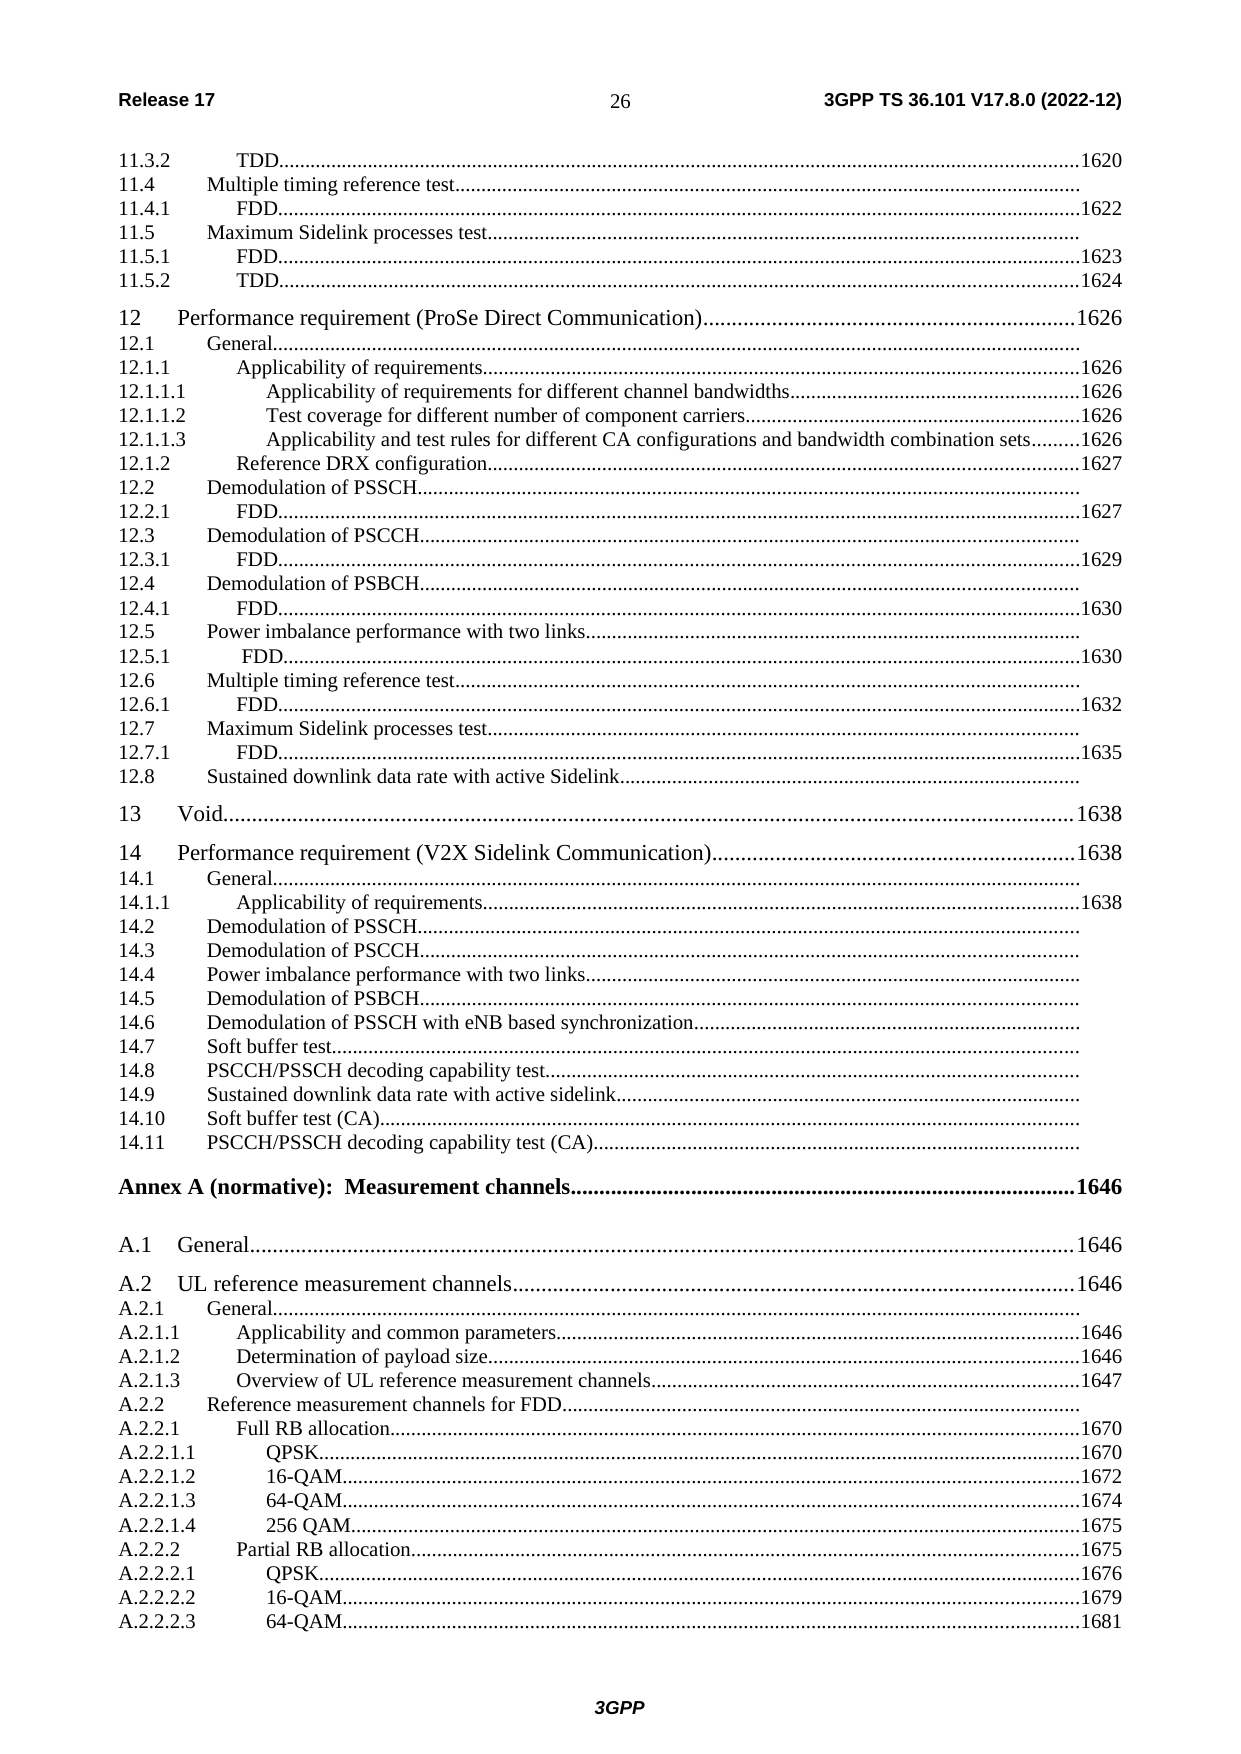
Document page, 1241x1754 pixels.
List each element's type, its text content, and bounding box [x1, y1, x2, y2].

text A.2.2.2.3 64-QAM 1681 [118, 1609, 1122, 1633]
text 12.4 Demodulation of PSBCH 1630 [118, 571, 1078, 595]
text 12.6.1 FDD 1632 [118, 692, 1122, 716]
text 14.4 Power imbalance performance with two links 1640 [118, 962, 1078, 986]
text A.2.2.2 Partial RB allocation 1675 [118, 1537, 1122, 1561]
text A.2.1.2 Determination of payload size 1646 [118, 1344, 1122, 1368]
text 12.8 Sustained downlink data rate with active Sidelink 1636 [118, 764, 1078, 788]
text A.2.2.2.2 16-QAM 1679 [118, 1585, 1122, 1609]
text 11.4 Multiple timing reference test 1621 [118, 172, 1078, 196]
text A.2.1.1 Applicability and common parameters 1646 [118, 1320, 1122, 1344]
text 14.9 Sustained downlink data rate with active sidelink 1644 [118, 1082, 1078, 1106]
text 12.1.1.2 Test coverage for different number of component carriers 1626 [118, 403, 1122, 427]
text 12.3.1 FDD 1629 [118, 547, 1122, 571]
text 12.1.2 Reference DRX configuration 1627 [118, 451, 1122, 475]
text 12.1.1 Applicability of requirements 1626 [118, 355, 1122, 379]
text A.2.2.1.3 64-QAM 1674 [118, 1488, 1122, 1512]
text 14.7 Soft buffer test 1642 [118, 1034, 1078, 1058]
text 14.8 PSCCH/PSSCH decoding capability test 1643 [118, 1058, 1078, 1082]
text 11.5.1 FDD 1623 [118, 244, 1122, 268]
text A.2.2.1.4 256 QAM 1675 [118, 1512, 1122, 1537]
text 14 Performance requirement (V2X Sidelink Communication) 1638 [118, 839, 1078, 866]
text 11.5.2 TDD 1624 [118, 268, 1122, 292]
text 12.1.1.3 Applicability and test rules for different CA configurations and bandwidth combination sets 1626 [118, 427, 1122, 451]
text 12.1.1.1 Applicability of requirements for different channel bandwidths 1626 [118, 379, 1122, 403]
text 14.1 General 1638 [118, 866, 1078, 890]
text A.2.1.3 Overview of UL reference measurement channels 1647 [118, 1368, 1122, 1392]
text 14.2 Demodulation of PSSCH 1639 [118, 914, 1078, 938]
text 13 Void 1638 [118, 800, 1078, 827]
text 11.4.1 FDD 1622 [118, 196, 1122, 220]
text 14.5 Demodulation of PSBCH 1641 [118, 986, 1078, 1010]
text 12.5 Power imbalance performance with two links 1630 [118, 619, 1078, 643]
text A.2.2.1.1 QPSK 1670 [118, 1440, 1122, 1464]
text Annex A (normative): Measurement channels 1646 [118, 1173, 1122, 1199]
text 14.1.1 Applicability of requirements 1638 [118, 890, 1122, 914]
text A.2.2.1 Full RB allocation 1670 [118, 1416, 1122, 1440]
text A.2.2 Reference measurement channels for FDD 1670 [118, 1392, 1078, 1416]
text A.2.2.2.1 QPSK 1676 [118, 1561, 1122, 1585]
text 12.6 Multiple timing reference test 1632 [118, 668, 1078, 692]
text 14.3 Demodulation of PSCCH 1640 [118, 938, 1078, 962]
text 14.6 Demodulation of PSSCH with eNB based synchronization 1642 [118, 1010, 1078, 1034]
text 11.3.2 TDD 1620 [118, 147, 1122, 172]
text 14.11 PSCCH/PSSCH decoding capability test (CA) 1646 [118, 1130, 1078, 1154]
text 12.4.1 FDD 1630 [118, 595, 1122, 619]
text 12.7.1 FDD 1635 [118, 740, 1122, 764]
text 12 Performance requirement (ProSe Direct Communication) 1626 [118, 304, 1078, 331]
text 14.10 Soft buffer test (CA) 1645 [118, 1106, 1078, 1130]
text 12.1 General 1626 [118, 331, 1078, 355]
text 12.3 Demodulation of PSCCH 1628 [118, 523, 1078, 547]
text 12.2.1 FDD 1627 [118, 499, 1122, 523]
text 12.2 Demodulation of PSSCH 1627 [118, 475, 1078, 499]
text A.2 UL reference measurement channels 1646 [118, 1269, 1078, 1296]
text 12.7 Maximum Sidelink processes test 1635 [118, 716, 1078, 740]
text 12.5.1 FDD 1630 [118, 643, 1122, 668]
text A.2.2.1.2 16-QAM 1672 [118, 1464, 1122, 1488]
text A.2.1 General 1646 [118, 1296, 1078, 1320]
text 11.5 Maximum Sidelink processes test 1623 [118, 220, 1078, 244]
text A.1 General 1646 [118, 1231, 1078, 1257]
